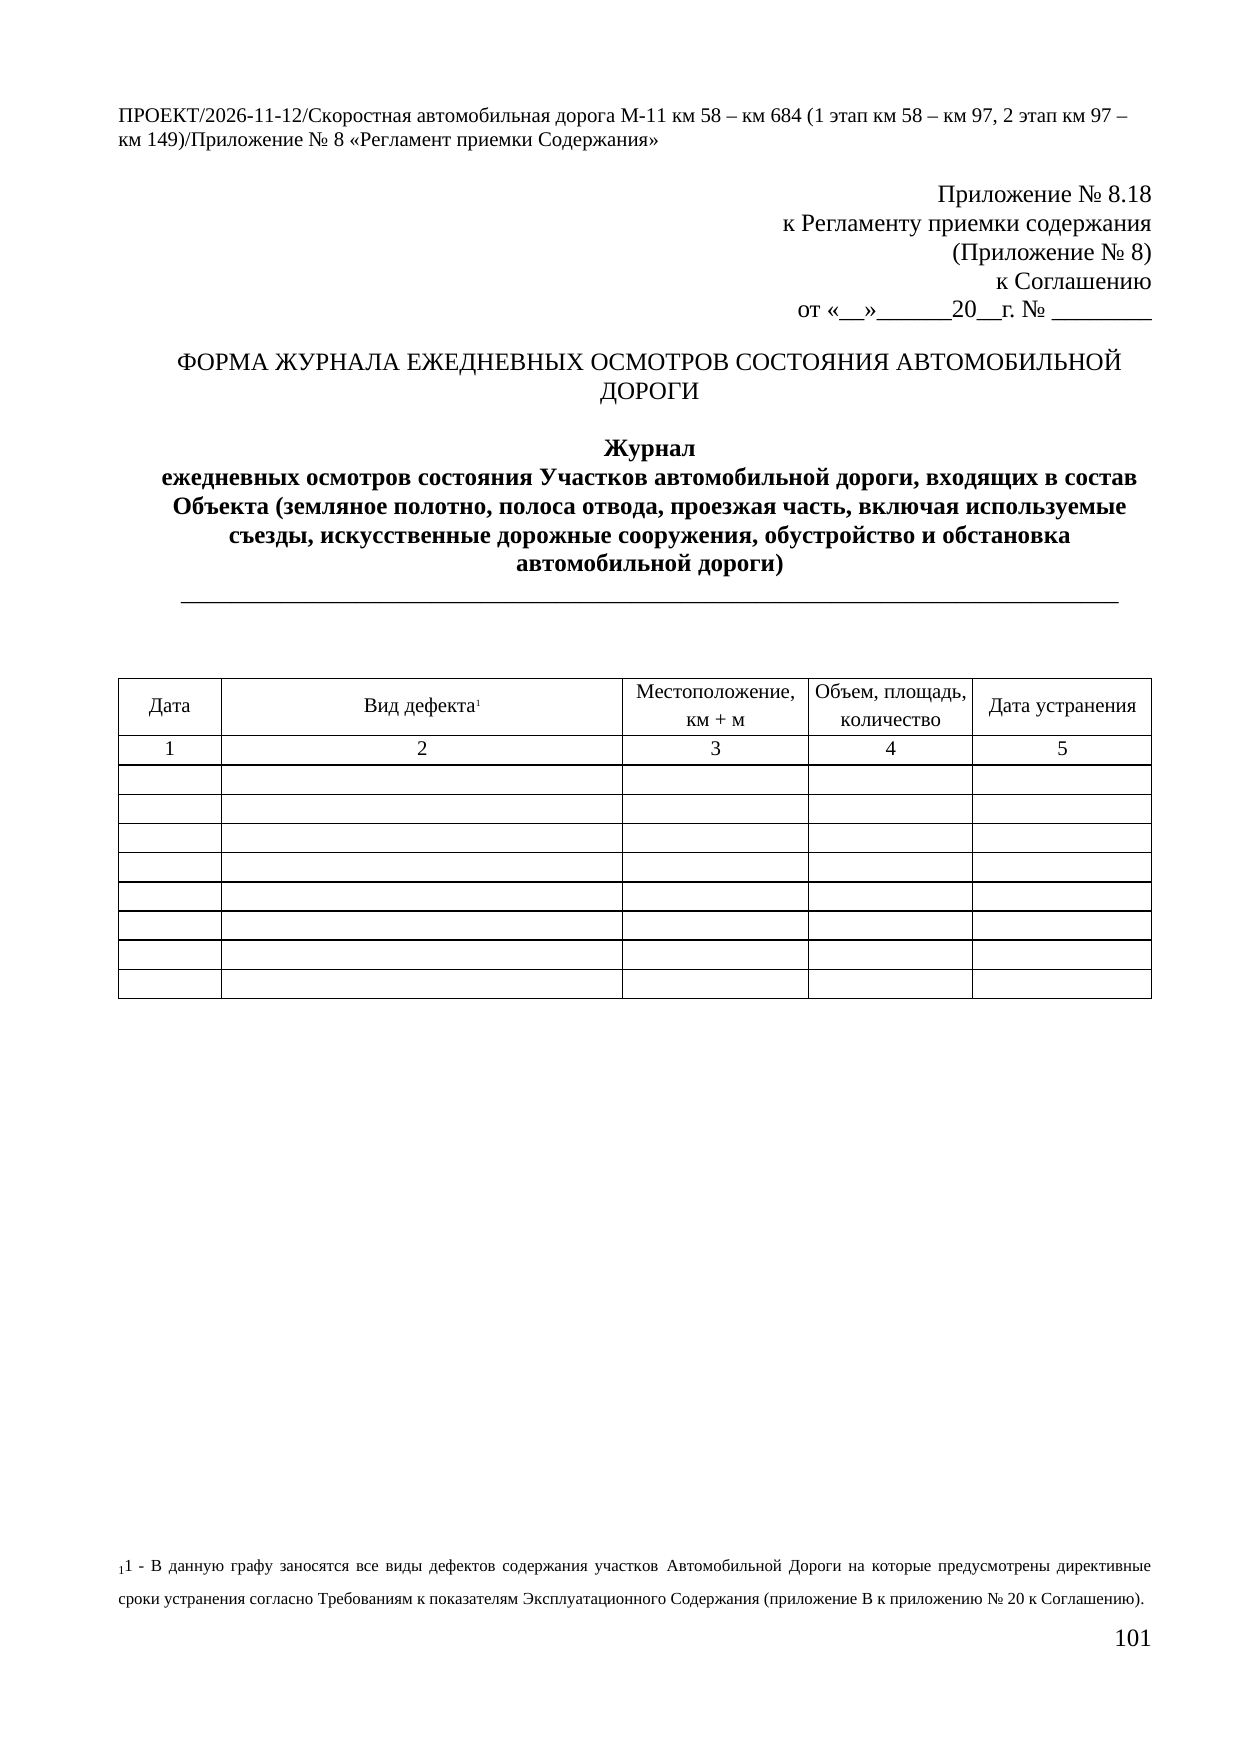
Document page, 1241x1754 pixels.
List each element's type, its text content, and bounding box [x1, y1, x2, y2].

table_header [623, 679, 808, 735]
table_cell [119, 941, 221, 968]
text Журнал [148, 433, 1152, 462]
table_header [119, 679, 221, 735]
text к Регламенту приемки содержания [118, 208, 1152, 237]
text к Соглашению [118, 266, 1152, 294]
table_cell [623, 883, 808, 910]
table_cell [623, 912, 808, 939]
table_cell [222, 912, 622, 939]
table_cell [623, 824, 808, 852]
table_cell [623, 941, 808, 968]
text ежедневных осмотров состояния Участков автомобильной дороги, входящих в состав Объекта (земляное полотно, полоса отвода, проезжая часть, включая используемые съезды, искусственные дорожные сооружения, обустройство и обстановка автомобильной дороги) ___________________________________________________________________________ [148, 462, 1152, 606]
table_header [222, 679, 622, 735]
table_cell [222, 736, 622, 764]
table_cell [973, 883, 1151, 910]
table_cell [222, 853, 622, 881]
text (Приложение № 8) [118, 237, 1152, 266]
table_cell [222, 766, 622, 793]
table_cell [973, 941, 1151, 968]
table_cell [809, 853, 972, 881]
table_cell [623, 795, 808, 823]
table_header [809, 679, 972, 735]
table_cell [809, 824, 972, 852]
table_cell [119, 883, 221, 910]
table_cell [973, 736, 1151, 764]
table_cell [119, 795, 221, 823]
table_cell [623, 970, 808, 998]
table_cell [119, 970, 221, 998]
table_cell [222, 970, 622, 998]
text Приложение № 8.18 [118, 179, 1152, 208]
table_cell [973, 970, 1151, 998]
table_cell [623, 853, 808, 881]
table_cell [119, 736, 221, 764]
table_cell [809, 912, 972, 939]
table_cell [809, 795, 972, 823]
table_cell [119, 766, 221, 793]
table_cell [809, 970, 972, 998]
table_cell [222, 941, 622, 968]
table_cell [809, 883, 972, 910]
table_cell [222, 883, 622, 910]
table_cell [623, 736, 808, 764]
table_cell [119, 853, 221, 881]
text ФОРМА ЖУРНАЛА ЕЖЕДНЕВНЫХ ОСМОТРОВ СОСТОЯНИЯ АВТОМОБИЛЬНОЙ ДОРОГИ [148, 347, 1152, 405]
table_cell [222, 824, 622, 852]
text от «__»______20__г. № ________ [118, 294, 1152, 323]
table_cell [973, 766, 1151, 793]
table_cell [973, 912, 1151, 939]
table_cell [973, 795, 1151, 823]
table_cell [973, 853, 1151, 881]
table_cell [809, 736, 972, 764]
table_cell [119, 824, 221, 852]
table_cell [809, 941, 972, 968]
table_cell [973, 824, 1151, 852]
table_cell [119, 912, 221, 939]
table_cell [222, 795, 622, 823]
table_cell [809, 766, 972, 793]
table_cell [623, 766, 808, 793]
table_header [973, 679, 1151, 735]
